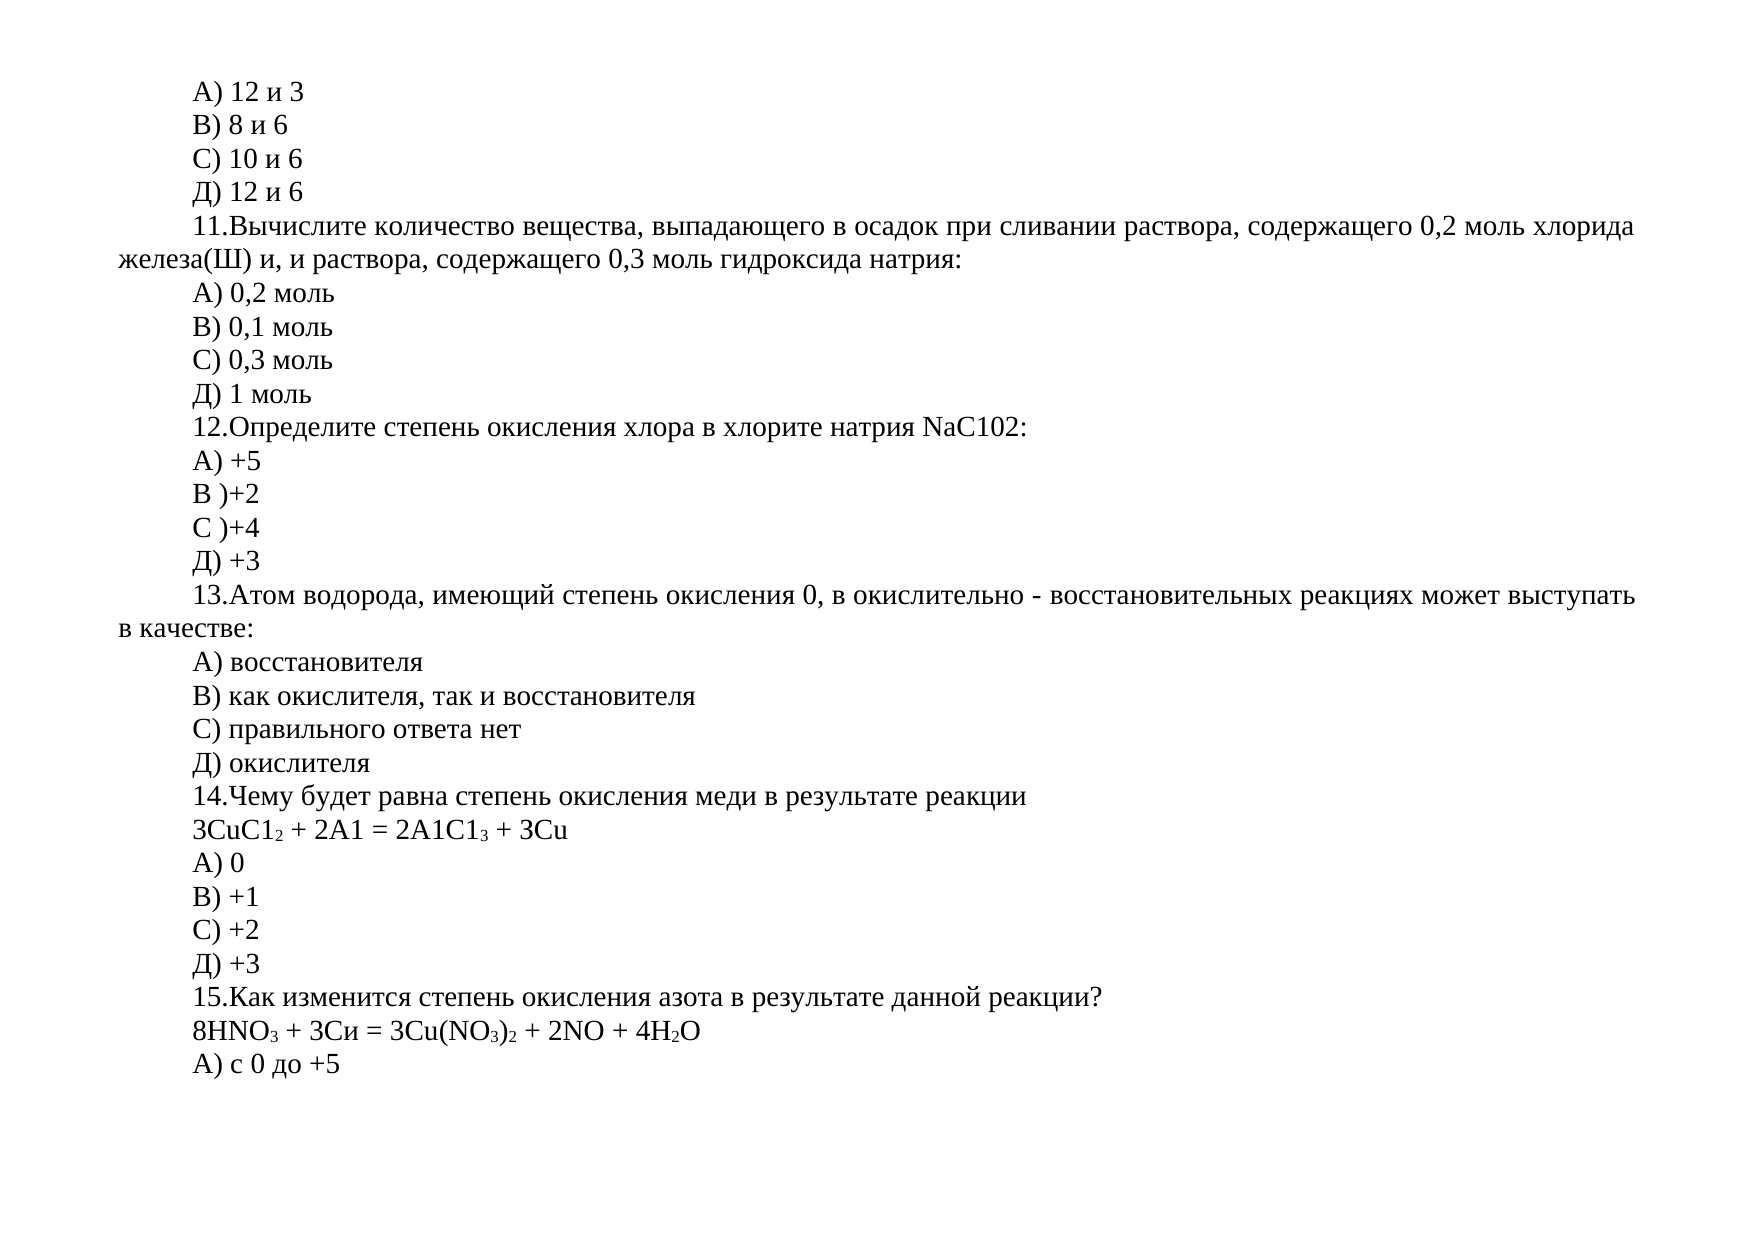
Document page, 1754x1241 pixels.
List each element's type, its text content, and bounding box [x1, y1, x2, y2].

text B) 0,1 моль [118, 309, 1636, 342]
text B )+2 [118, 476, 1636, 510]
text A) 12 и 3 [118, 74, 1636, 107]
text A) 0 [118, 845, 1636, 879]
text C )+4 [118, 510, 1636, 543]
text 14.Чему будет равна степень окисления меди в результате реакции [118, 778, 1636, 812]
text Д) +3 [118, 946, 1636, 979]
text 12.Определите степень окисления хлора в хлорите натрия NaC102: [118, 409, 1636, 443]
text C) правильного ответа нет [118, 711, 1636, 745]
text A) восстановителя [118, 644, 1636, 678]
text 11.Вычислите количество вещества, выпадающего в осадок при сливании раствора, содержащего 0,2 моль хлорида железа(Ш) и, и раствора, содержащего 0,3 моль гидроксида натрия: [118, 208, 1636, 275]
text Д) окислителя [118, 745, 1636, 778]
text 13.Атом водорода, имеющий степень окисления 0, в окислительно - восстановительных реакциях может выступать в качестве: [118, 577, 1636, 644]
text 3CuC12 + 2А1 = 2А1С13 + ЗСu [118, 812, 1636, 845]
text C) +2 [118, 912, 1636, 946]
text A) 0,2 моль [118, 275, 1636, 309]
text B) как окислителя, так и восстановителя [118, 678, 1636, 711]
text A) с 0 до +5 [118, 1047, 1636, 1080]
text 8HNО3 + 3Си = 3Cu(NО3)2 + 2NO + 4Н2О [118, 1013, 1636, 1047]
text Д) 1 моль [118, 376, 1636, 409]
text B) +1 [118, 879, 1636, 912]
text Д) 12 и 6 [118, 174, 1636, 208]
text C) 0,3 моль [118, 342, 1636, 376]
text C) 10 и 6 [118, 141, 1636, 174]
text B) 8 и 6 [118, 107, 1636, 141]
text 15.Как изменится степень окисления азота в результате данной реакции? [118, 979, 1636, 1013]
text Д) +3 [118, 543, 1636, 577]
text A) +5 [118, 443, 1636, 476]
